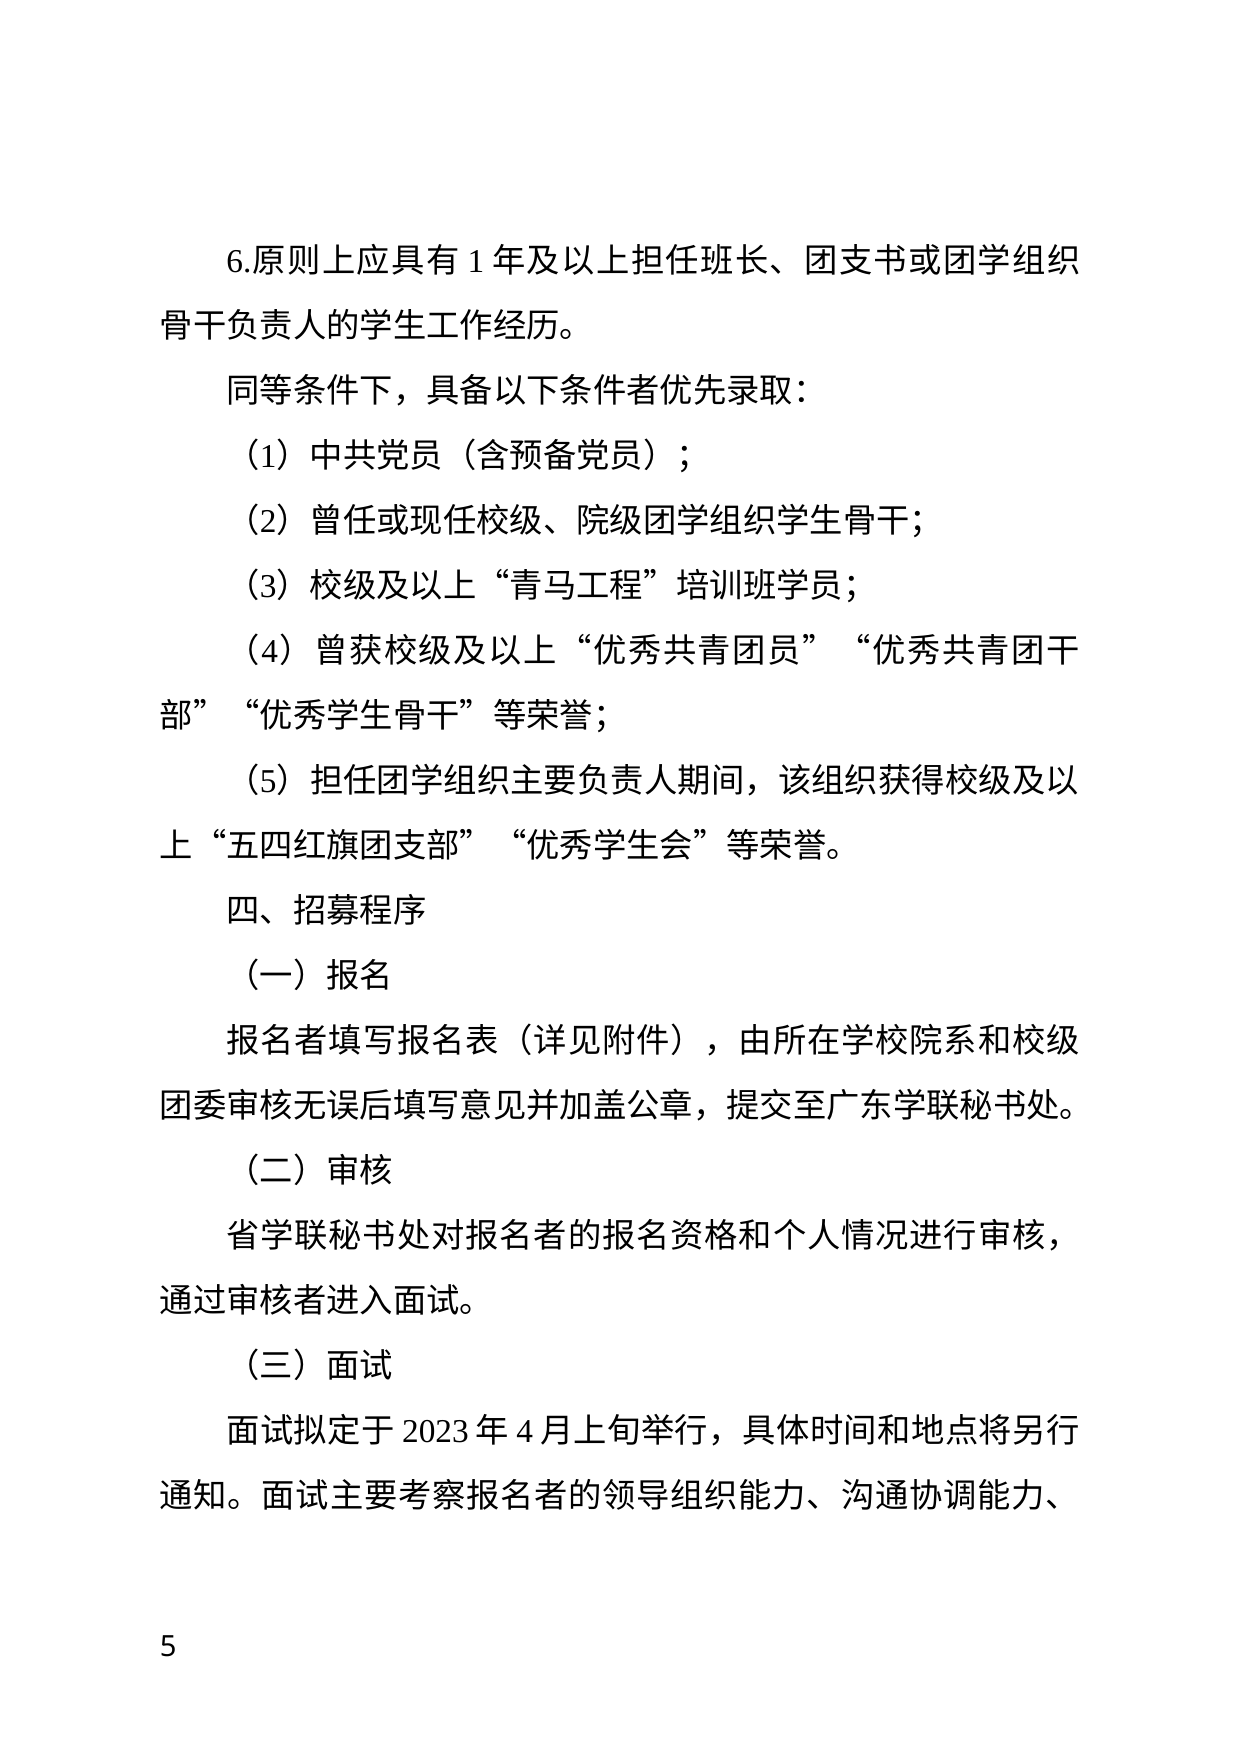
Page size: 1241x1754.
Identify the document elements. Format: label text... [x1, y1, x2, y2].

text （三）面试 [159, 1331, 1081, 1396]
text （3）校级及以上“青马工程”培训班学员； [159, 551, 1081, 616]
text （1）中共党员（含预备党员）； [159, 421, 1081, 486]
text 省学联秘书处对报名者的报名资格和个人情况进行审核，通过审核者进入面试。 [159, 1201, 1081, 1331]
text （2）曾任或现任校级、院级团学组织学生骨干； [159, 486, 1081, 551]
text （5）担任团学组织主要负责人期间，该组织获得校级及以上“五四红旗团支部”“优秀学生会”等荣誉。 [159, 746, 1081, 876]
text 四、招募程序 [159, 876, 1081, 941]
text （二）审核 [159, 1136, 1081, 1201]
text 6.原则上应具有1年及以上担任班长、团支书或团学组织骨干负责人的学生工作经历。 [159, 226, 1081, 356]
text （4）曾获校级及以上“优秀共青团员”“优秀共青团干部”“优秀学生骨干”等荣誉； [159, 616, 1081, 746]
text 同等条件下，具备以下条件者优先录取： [159, 356, 1081, 421]
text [159, 1396, 1081, 1526]
text （一）报名 [159, 941, 1081, 1006]
text 报名者填写报名表（详见附件），由所在学校院系和校级团委审核无误后填写意见并加盖公章，提交至广东学联秘书处。 [159, 1006, 1081, 1136]
